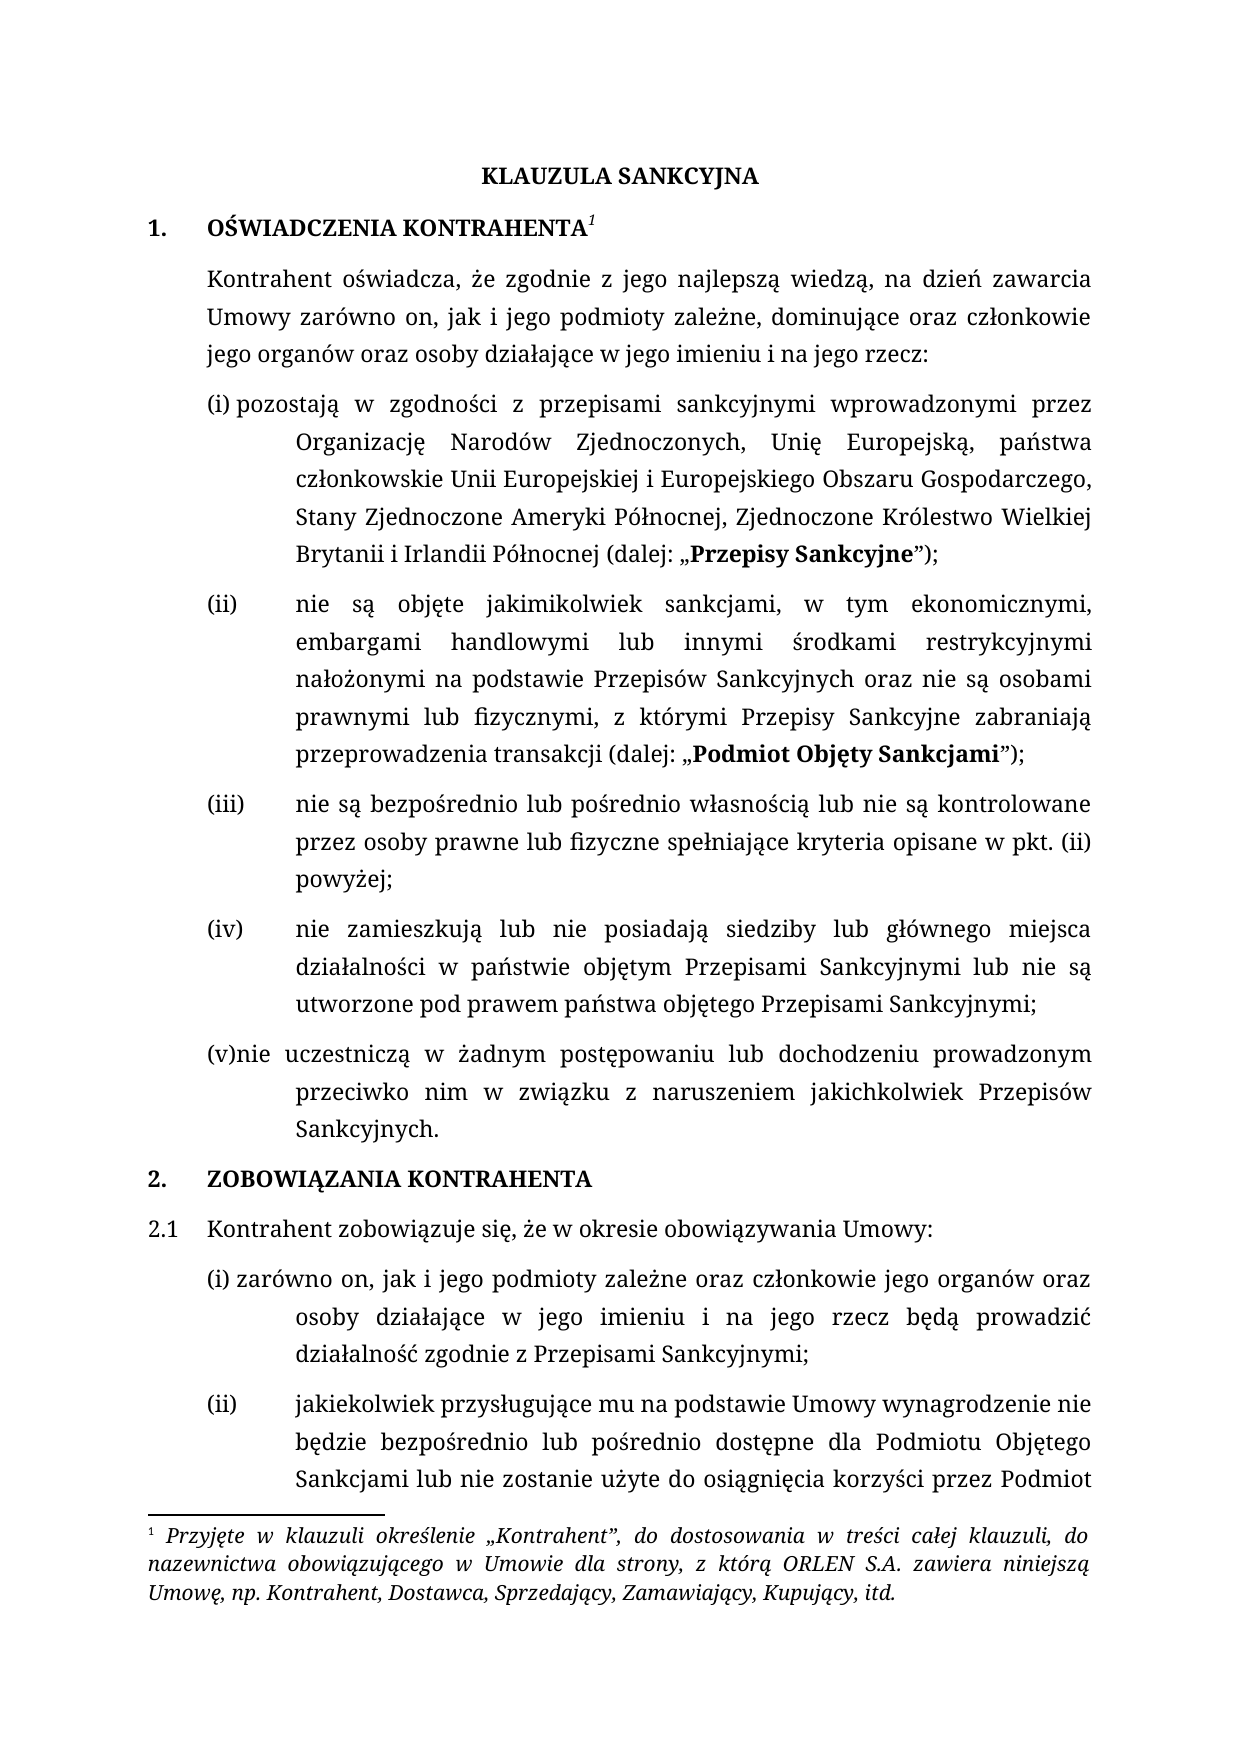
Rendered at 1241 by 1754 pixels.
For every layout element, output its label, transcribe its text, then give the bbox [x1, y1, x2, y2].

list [207, 1388, 1093, 1495]
list Kontrahent oświadcza, że zgodnie z jego najlepszą wiedzą, na dzień zawarcia Umowy zarówno on, jak i jego podmioty zależne, dominujące oraz członkowie jego organów oraz osoby działające w jego imieniu i na jego rzecz: [207, 263, 1093, 370]
text Oświadczenia KONTRAHENTA [148, 210, 1093, 244]
list zarówno on, jak i jego podmioty zależne oraz członkowie jego organów oraz osoby działające w jego imieniu i na jego rzecz będą prowadzić działalność zgodnie z Przepisami Sankcyjnymi; [207, 1263, 1093, 1370]
text Zobowiązania KONTRAHENTA [148, 1163, 1093, 1195]
text Klauzula Sankcyjna [148, 160, 1093, 191]
list nie uczestniczą w żadnym postępowaniu lub dochodzeniu prowadzonym przeciwko nim w związku z naruszeniem jakichkolwiek Przepisów Sankcyjnych. [207, 1038, 1093, 1145]
list pozostają w zgodności z przepisami sankcyjnymi wprowadzonymi przez Organizację Narodów Zjednoczonych, Unię Europejską, państwa członkowskie Unii Europejskiej i Europejskiego Obszaru Gospodarczego, Stany Zjednoczone Ameryki Północnej, Zjednoczone Królestwo Wielkiej Brytanii i Irlandii Północnej (dalej: „Przepisy Sankcyjne”); [207, 388, 1093, 570]
list nie są objęte jakimikolwiek sankcjami, w tym ekonomicznymi, embargami handlowymi lub innymi środkami restrykcyjnymi nałożonymi na podstawie Przepisów Sankcyjnych oraz nie są osobami prawnymi lub fizycznymi, z którymi Przepisy Sankcyjne zabraniają przeprowadzenia transakcji (dalej: „Podmiot Objęty Sankcjami”); [207, 588, 1093, 770]
list nie są bezpośrednio lub pośrednio własnością lub nie są kontrolowane przez osoby prawne lub fizyczne spełniające kryteria opisane w pkt. (ii) powyżej; [207, 788, 1093, 895]
list nie zamieszkują lub nie posiadają siedziby lub głównego miejsca działalności w państwie objętym Przepisami Sankcyjnymi lub nie są utworzone pod prawem państwa objętego Przepisami Sankcyjnymi; [207, 913, 1093, 1020]
text Kontrahent zobowiązuje się, że w okresie obowiązywania Umowy: [148, 1213, 1093, 1245]
